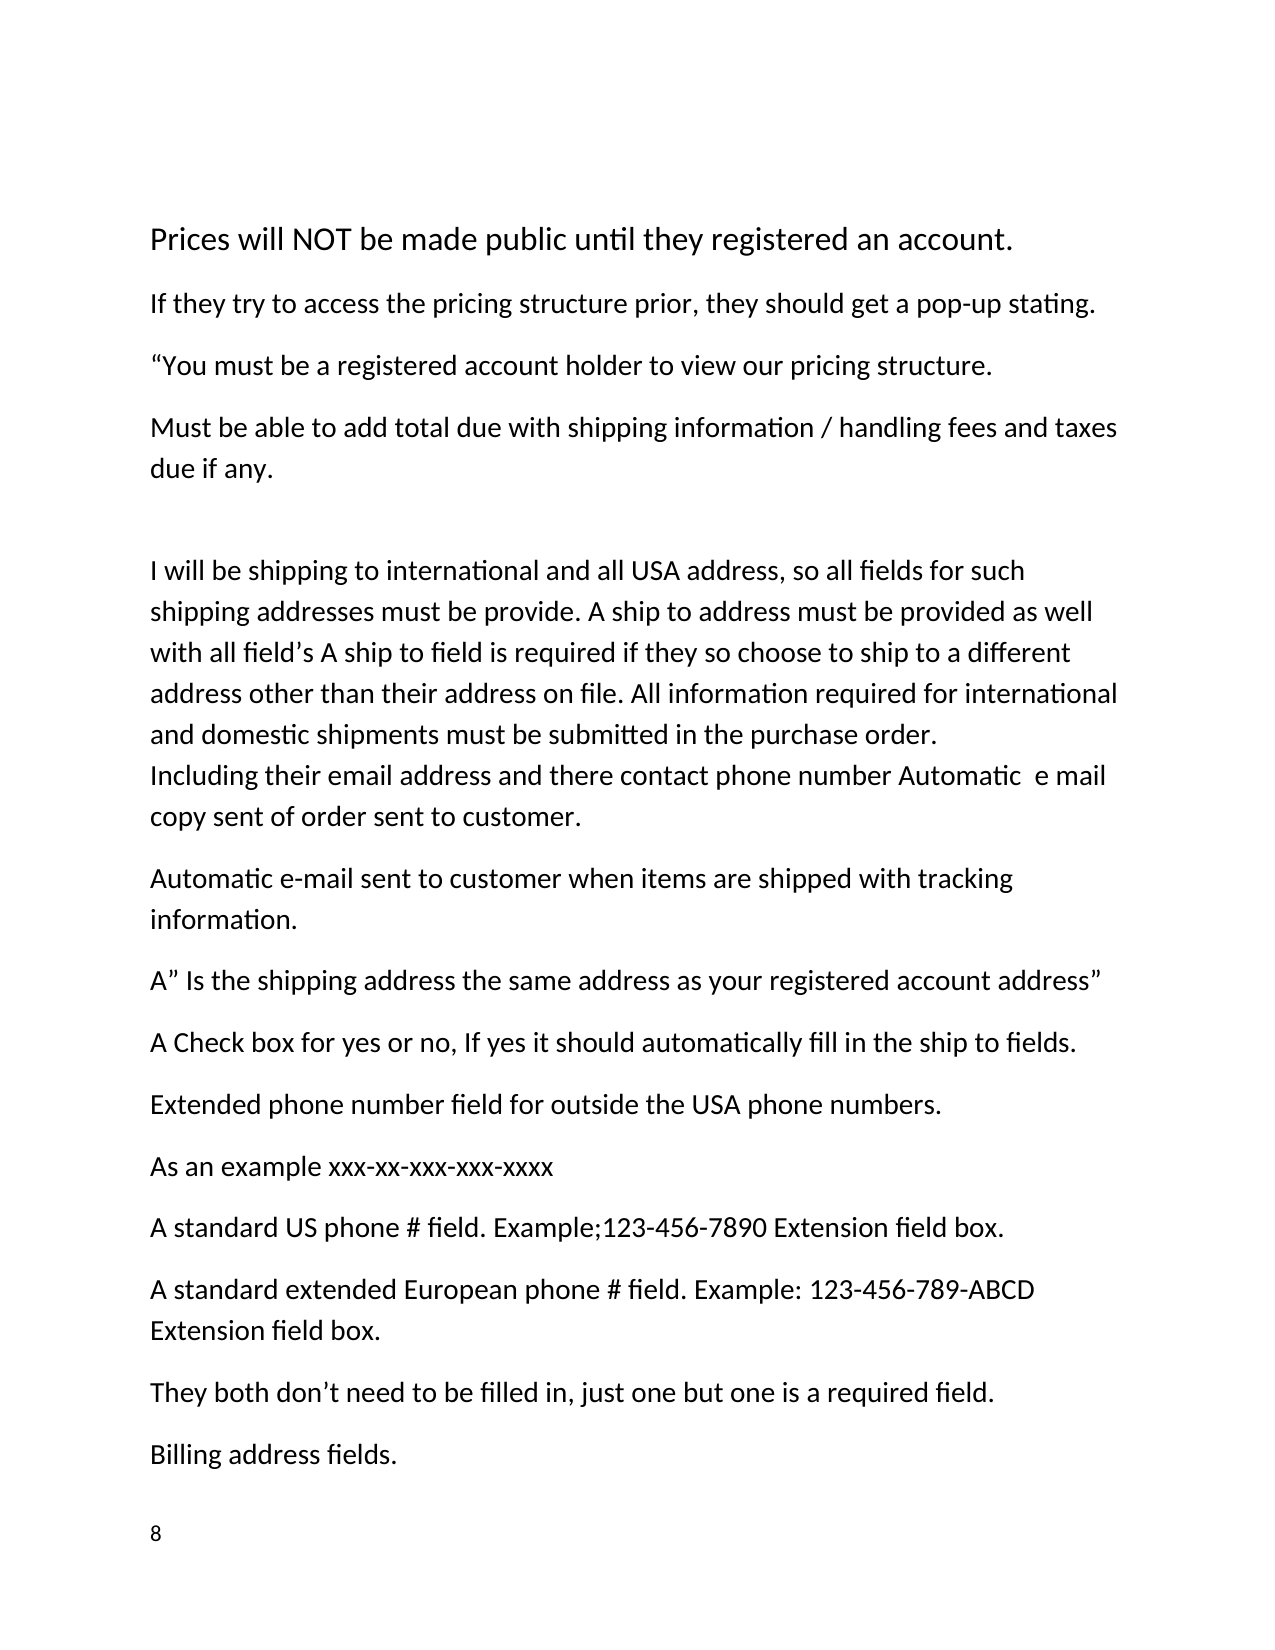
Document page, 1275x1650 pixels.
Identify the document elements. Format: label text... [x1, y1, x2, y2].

text If they try to access the pricing structure prior, they should get a pop-up stating. [150, 285, 1125, 321]
text They both don’t need to be filled in, just one but one is a required field. [150, 1374, 1125, 1410]
text Prices will NOT be made public until they registered an account. [150, 218, 1125, 258]
text I will be shipping to international and all USA address, so all fields for such shipping addresses must be provide. A ship to address must be provided as well with all field’s A ship to field is required if they so choose to ship to a different address other than their address on file. All information required for international and domestic shipments must be submitted in the purchase order. Including their email address and there contact phone number Automatic e mail copy sent of order sent to customer. [150, 511, 1125, 834]
text Must be able to add total due with shipping information / handling fees and taxes due if any. [150, 409, 1125, 485]
text A standard extended European phone # field. Example: 123-456-789-ABCD Extension field box. [150, 1271, 1125, 1348]
text A Check box for yes or no, If yes it should automatically fill in the ship to fields. [150, 1024, 1125, 1060]
text A” Is the shipping address the same address as your registered account address” [150, 962, 1125, 998]
text Extended phone number field for outside the USA phone numbers. [150, 1086, 1125, 1122]
text As an example xxx-xx-xxx-xxx-xxxx [150, 1148, 1125, 1183]
text “You must be a registered account holder to view our pricing structure. [150, 347, 1125, 383]
text Billing address fields. [150, 1436, 1125, 1471]
text A standard US phone # field. Example;123-456-7890 Extension field box. [150, 1209, 1125, 1245]
text Automatic e-mail sent to customer when items are shipped with tracking information. [150, 860, 1125, 936]
